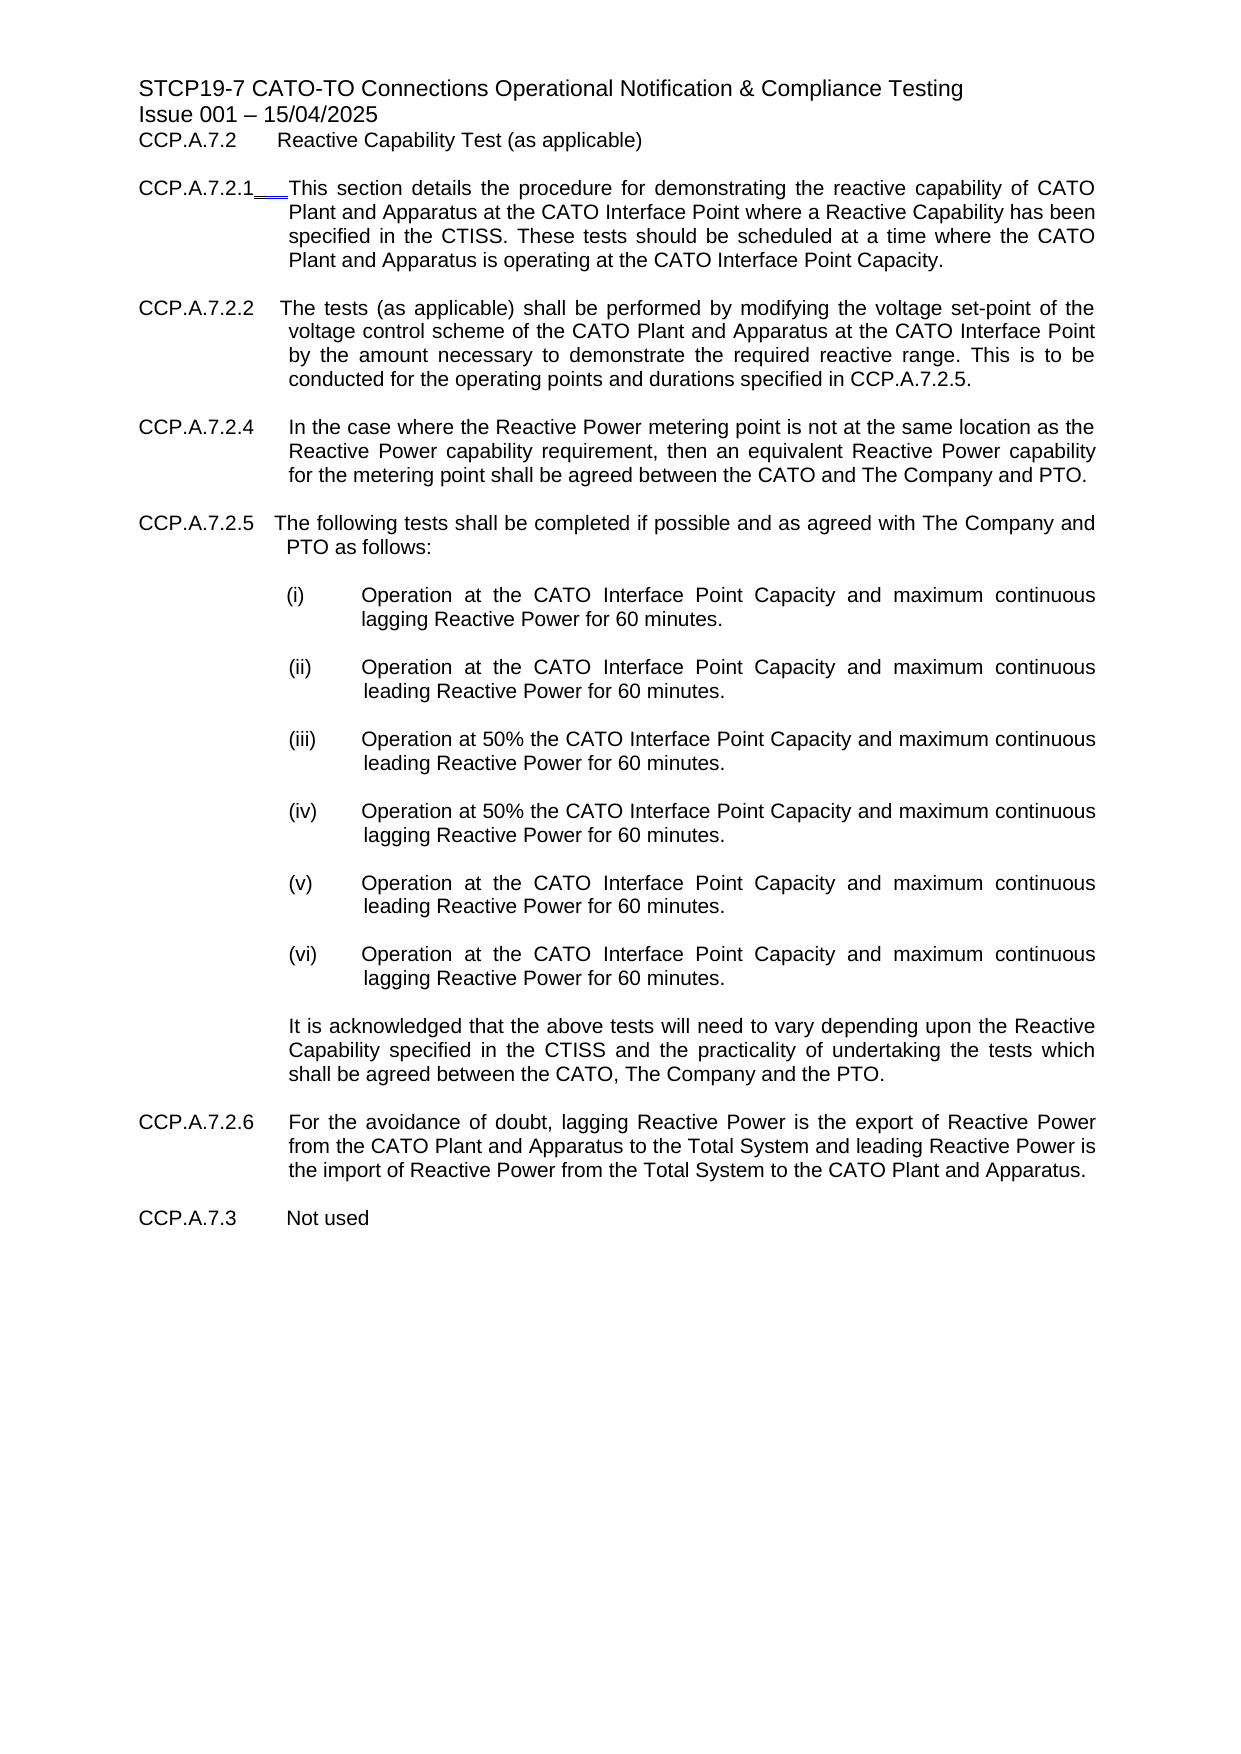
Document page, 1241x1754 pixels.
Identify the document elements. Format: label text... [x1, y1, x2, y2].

text CCP.A.7.2.5 The following tests shall be completed if possible and as agreed with The Company and PTO as follows: [138, 511, 1097, 559]
list Operation at the CATO Interface Point Capacity and maximum continuous leading Reactive Power for 60 minutes. [288, 870, 1097, 918]
text CCP.A.7.2 Reactive Capability Test (as applicable) [138, 128, 1097, 152]
list Operation at the CATO Interface Point Capacity and maximum continuous lagging Reactive Power for 60 minutes. [286, 583, 1097, 631]
text CCP.A.7.2.6 For the avoidance of doubt, lagging Reactive Power is the export of Reactive Power from the CATO Plant and Apparatus to the Total System and leading Reactive Power is the import of Reactive Power from the Total System to the CATO Plant and Apparatus. [138, 1110, 1097, 1182]
list Operation at 50% the CATO Interface Point Capacity and maximum continuous lagging Reactive Power for 60 minutes. [288, 798, 1097, 846]
text CCP.A.7.2.1 This section details the procedure for demonstrating the reactive capability of CATO Plant and Apparatus at the CATO Interface Point where a Reactive Capability has been specified in the CTISS. These tests should be scheduled at a time where the CATO Plant and Apparatus is operating at the CATO Interface Point Capacity. [138, 176, 1097, 271]
text CCP.A.7.2.4 In the case where the Reactive Power metering point is not at the same location as the Reactive Power capability requirement, then an equivalent Reactive Power capability for the metering point shall be agreed between the CATO and The Company and PTO. [138, 415, 1097, 487]
list Operation at the CATO Interface Point Capacity and maximum continuous leading Reactive Power for 60 minutes. [288, 655, 1097, 703]
list Operation at the CATO Interface Point Capacity and maximum continuous lagging Reactive Power for 60 minutes. [288, 942, 1097, 990]
text CCP.A.7.2.2 The tests (as applicable) shall be performed by modifying the voltage set-point of the voltage control scheme of the CATO Plant and Apparatus at the CATO Interface Point by the amount necessary to demonstrate the required reactive range. This is to be conducted for the operating points and durations specified in CCP.A.7.2.5. [138, 295, 1097, 391]
text It is acknowledged that the above tests will need to vary depending upon the Reactive Capability specified in the CTISS and the practicality of undertaking the tests which shall be agreed between the CATO, The Company and the PTO. [288, 1014, 1097, 1086]
list Operation at 50% the CATO Interface Point Capacity and maximum continuous leading Reactive Power for 60 minutes. [288, 727, 1097, 774]
text CCP.A.7.3 Not used [138, 1206, 1097, 1230]
